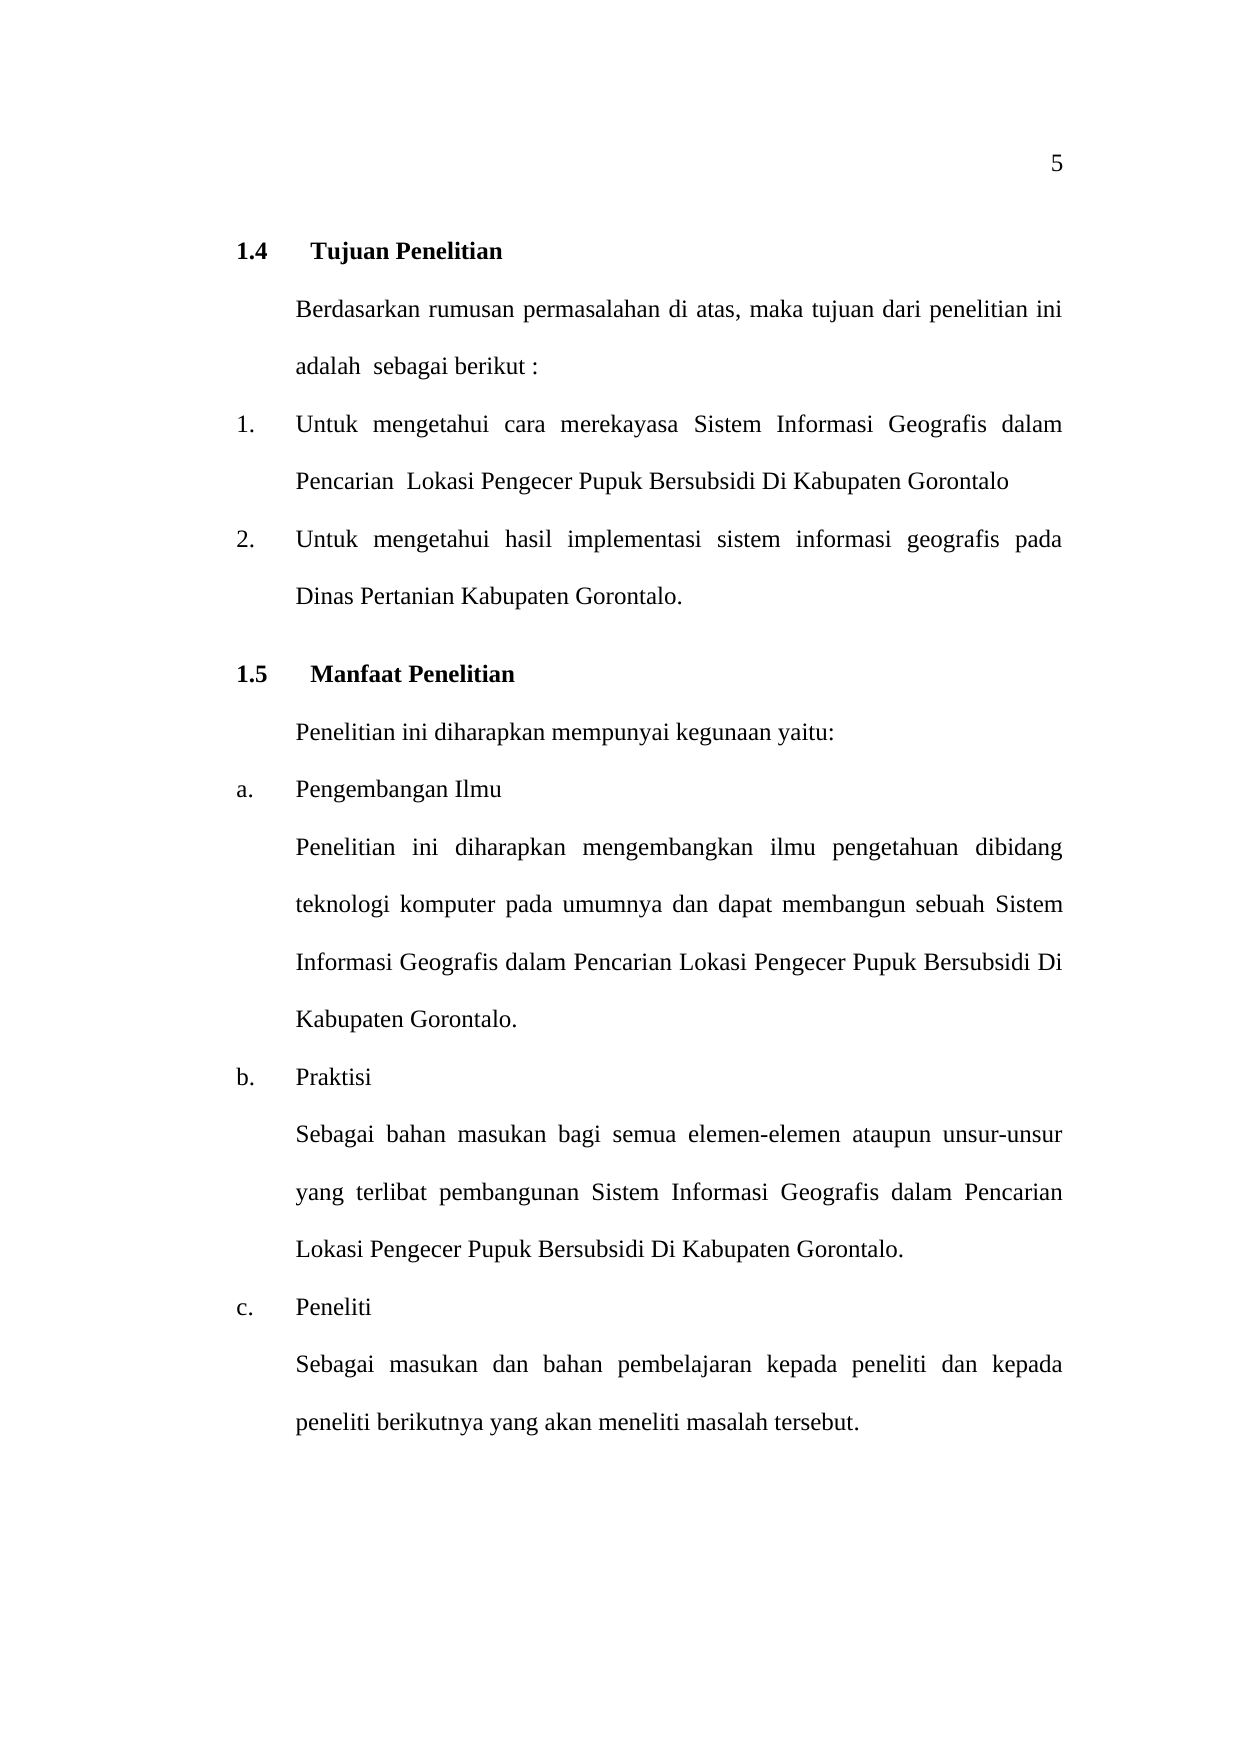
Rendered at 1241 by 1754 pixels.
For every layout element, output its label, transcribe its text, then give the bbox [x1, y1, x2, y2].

list Praktisi [236, 1062, 1063, 1091]
text Sebagai bahan masukan bagi semua elemen-elemen ataupun unsur-unsur yang terlibat pembangunan Sistem Informasi Geografis dalam Pencarian Lokasi Pengecer Pupuk Bersubsidi Di Kabupaten Gorontalo. [295, 1119, 1063, 1263]
list Untuk mengetahui cara merekayasa Sistem Informasi Geografis dalam Pencarian Lokasi Pengecer Pupuk Bersubsidi Di Kabupaten Gorontalo [236, 409, 1063, 495]
text Penelitian ini diharapkan mengembangkan ilmu pengetahuan dibidang teknologi komputer pada umumnya dan dapat membangun sebuah Sistem Informasi Geografis dalam Pencarian Lokasi Pengecer Pupuk Bersubsidi Di Kabupaten Gorontalo. [295, 832, 1063, 1033]
list Untuk mengetahui hasil implementasi sistem informasi geografis pada Dinas Pertanian Kabupaten Gorontalo. [236, 524, 1063, 610]
subtitle Manfaat Penelitian [236, 659, 1063, 688]
text Berdasarkan rumusan permasalahan di atas, maka tujuan dari penelitian ini adalah sebagai berikut : [295, 294, 1063, 380]
text Sebagai masukan dan bahan pembelajaran kepada peneliti dan kepada peneliti berikutnya yang akan meneliti masalah tersebut. [295, 1349, 1063, 1436]
list Peneliti [236, 1292, 1063, 1321]
text Penelitian ini diharapkan mempunyai kegunaan yaitu: [295, 717, 1063, 746]
subtitle Tujuan Penelitian [236, 236, 1063, 265]
list Pengembangan Ilmu [236, 774, 1063, 803]
